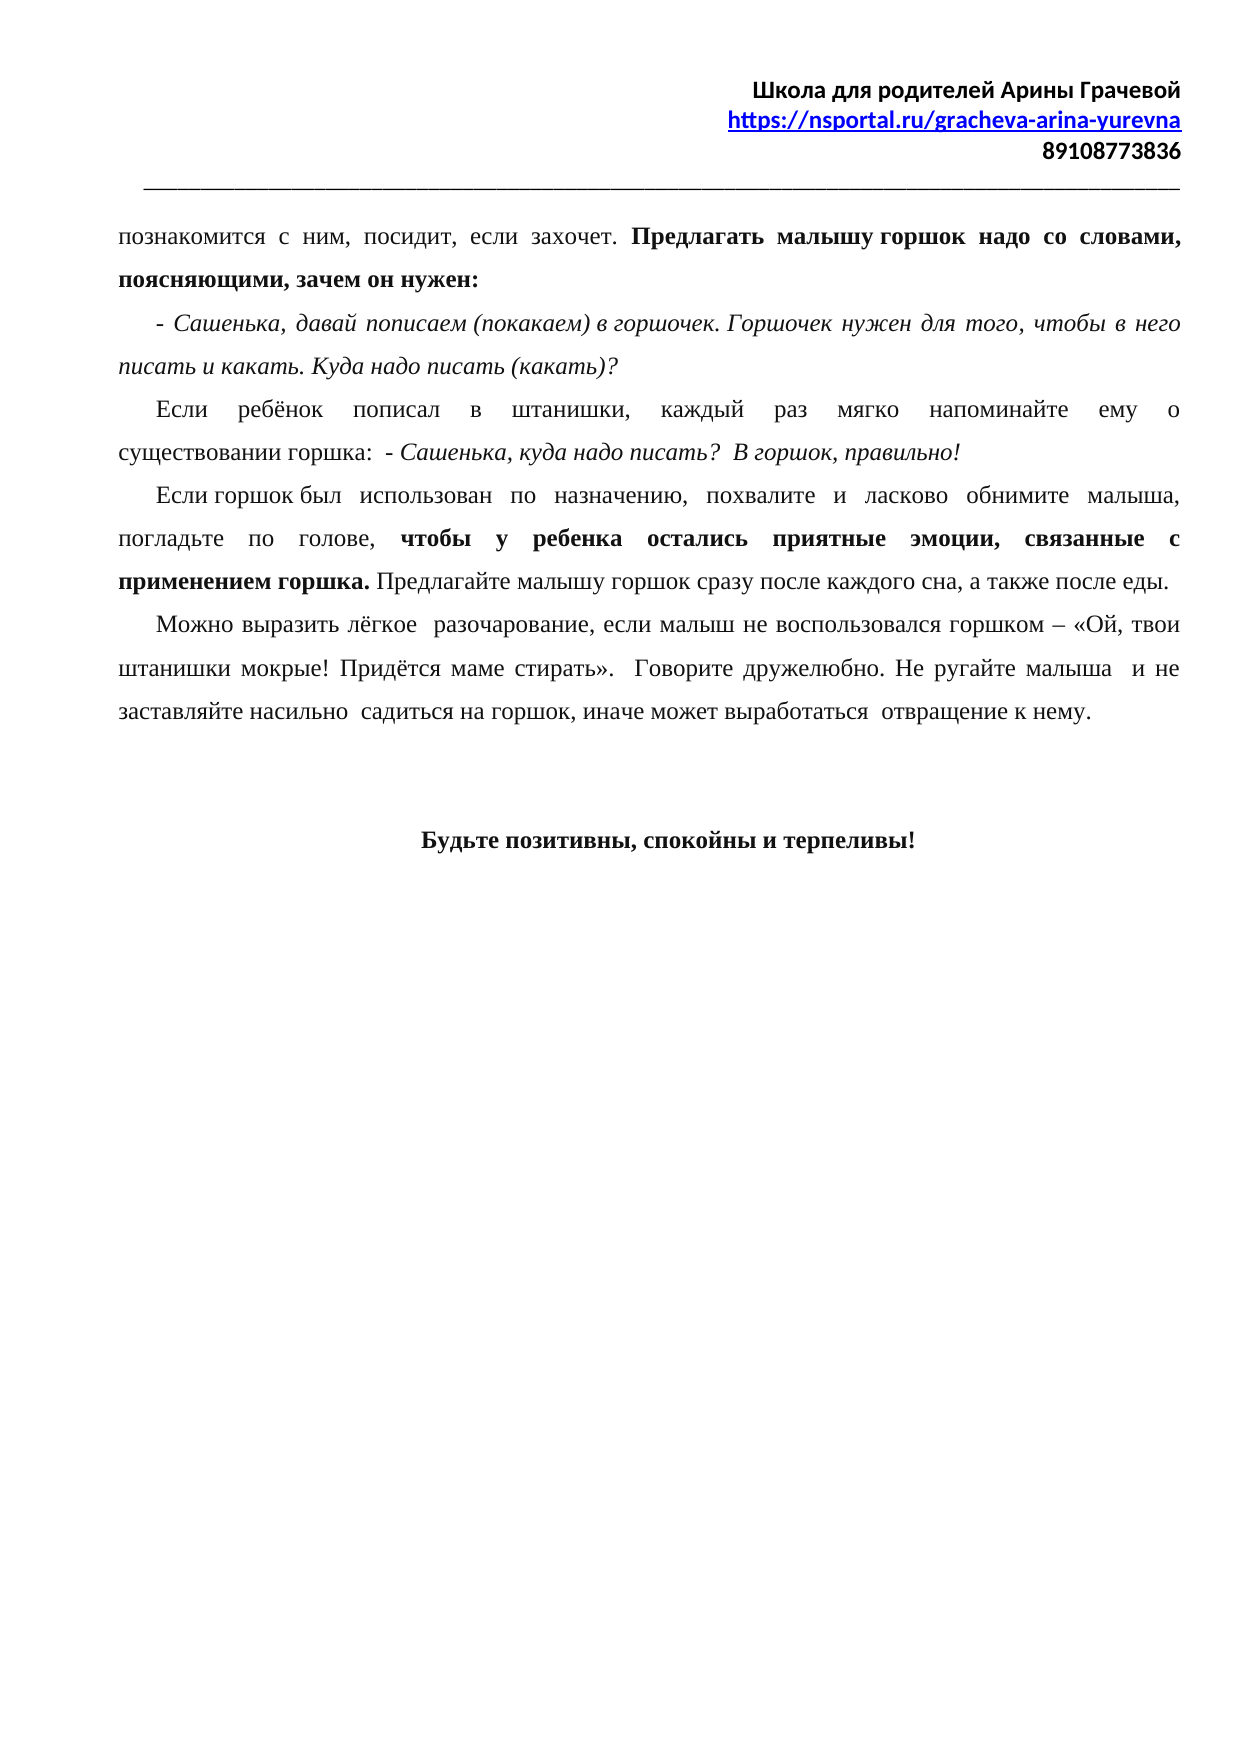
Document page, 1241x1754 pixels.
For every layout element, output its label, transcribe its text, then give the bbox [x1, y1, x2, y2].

text Можно выразить лёгкое разочарование, если малыш не воспользовался горшком – «Ой, твои штанишки мокрые! Придётся маме стирать». Говорите дружелюбно. Не ругайте малыша и не заставляйте насильно садиться на горшок, иначе может выработаться отвращение к нему. [118, 609, 1181, 724]
text Будьте позитивны, спокойны и терпеливы! [118, 825, 1181, 854]
text Если горшок был использован по назначению, похвалите и ласково обнимите малыша, погладьте по голове, чтобы у ребенка остались приятные эмоции, связанные с применением горшка. Предлагайте малышу горшок сразу после каждого сна, а также после еды. [118, 480, 1181, 595]
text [118, 221, 1181, 293]
text - Сашенька, давай пописаем (покакаем) в горшочек. Горшочек нужен для того, чтобы в него писать и какать. Куда надо писать (какать)? [118, 308, 1181, 379]
text Если ребёнок пописал в штанишки, каждый раз мягко напоминайте ему о существовании горшка: - Сашенька, куда надо писать? В горшок, правильно! [118, 394, 1181, 466]
